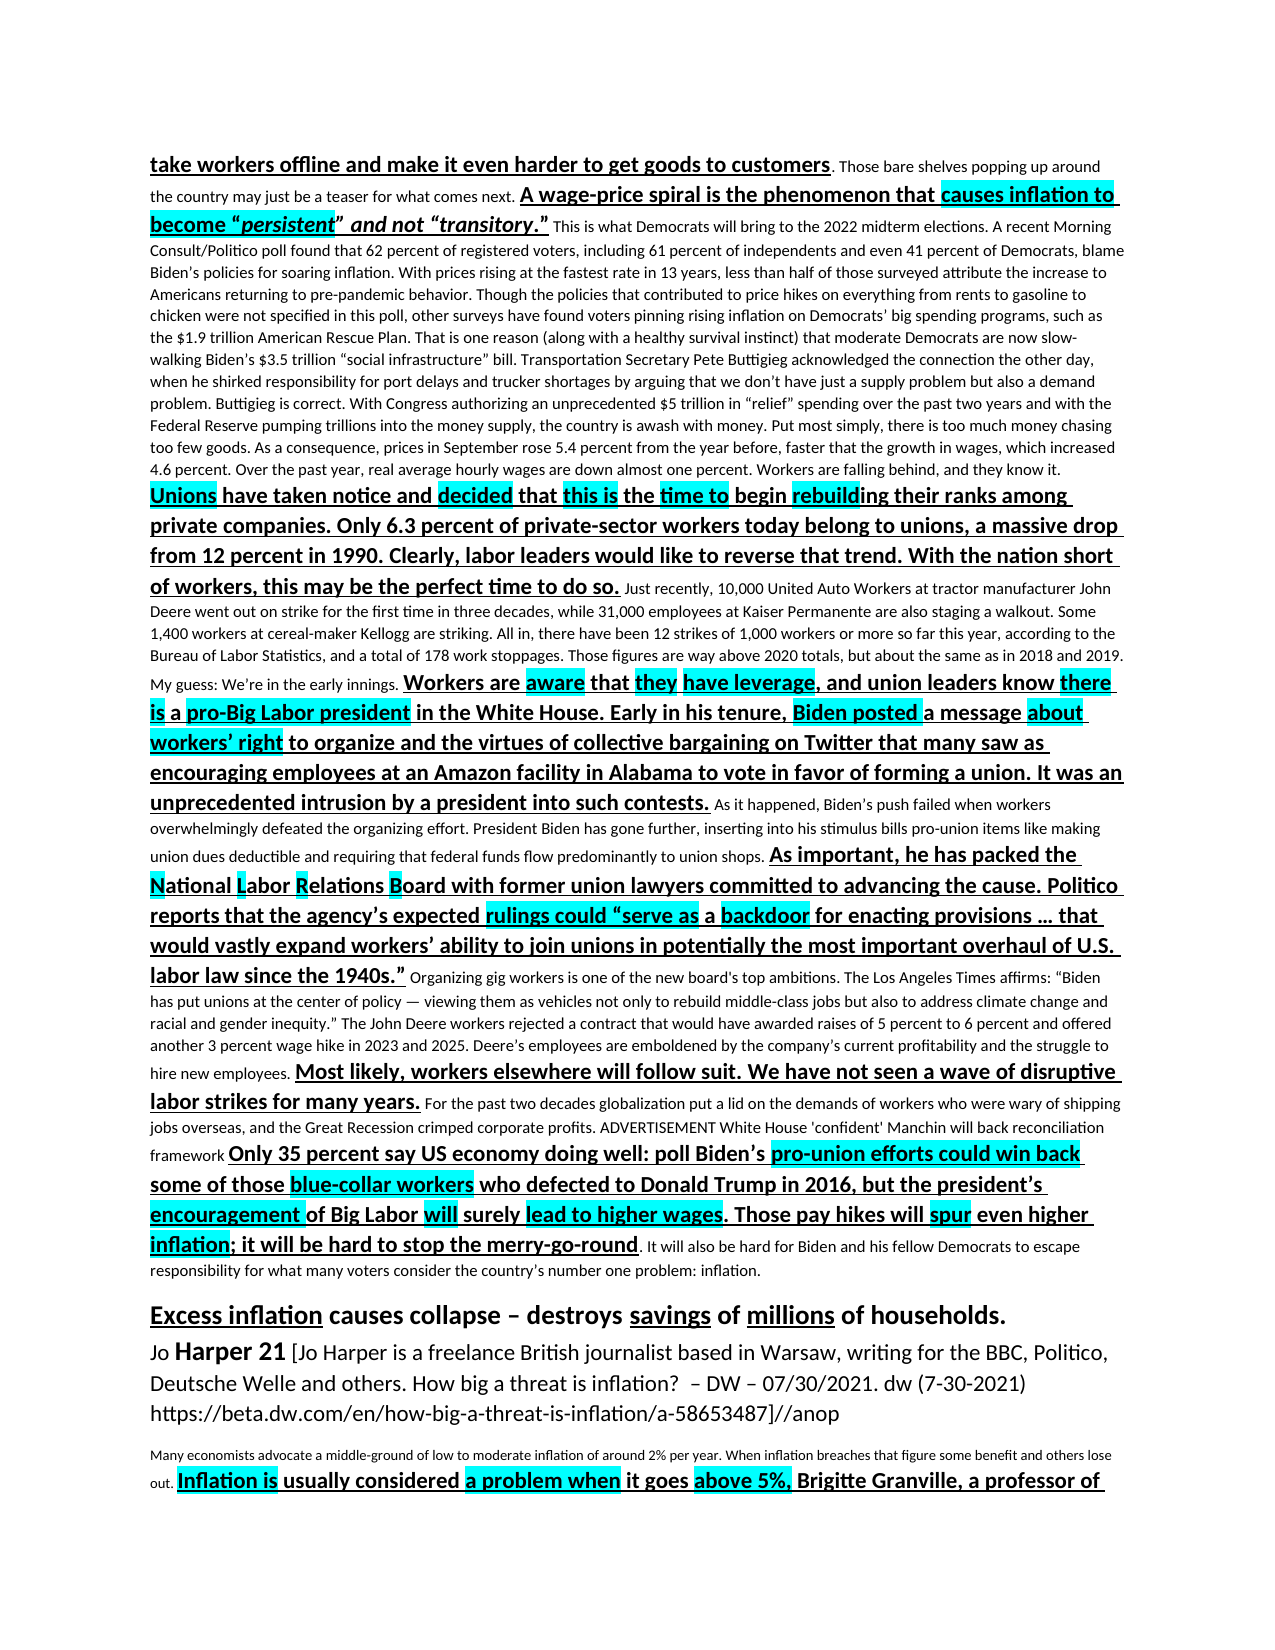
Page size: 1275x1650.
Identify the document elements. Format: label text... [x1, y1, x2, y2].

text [150, 1446, 1125, 1494]
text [150, 150, 1125, 1280]
text Jo Harper 21 [Jo Harper is a freelance British journalist based in Warsaw, writing for the BBC, Politico, Deutsche Welle and others. How big a threat is inflation? – DW – 07/30/2021. dw (7-30-2021) https://beta.dw.com/en/how-big-a-threat-is-inflation/a-58653487]//anop [150, 1334, 1125, 1427]
subtitle Excess inflation causes collapse – destroys savings of millions of households. [150, 1298, 1125, 1331]
